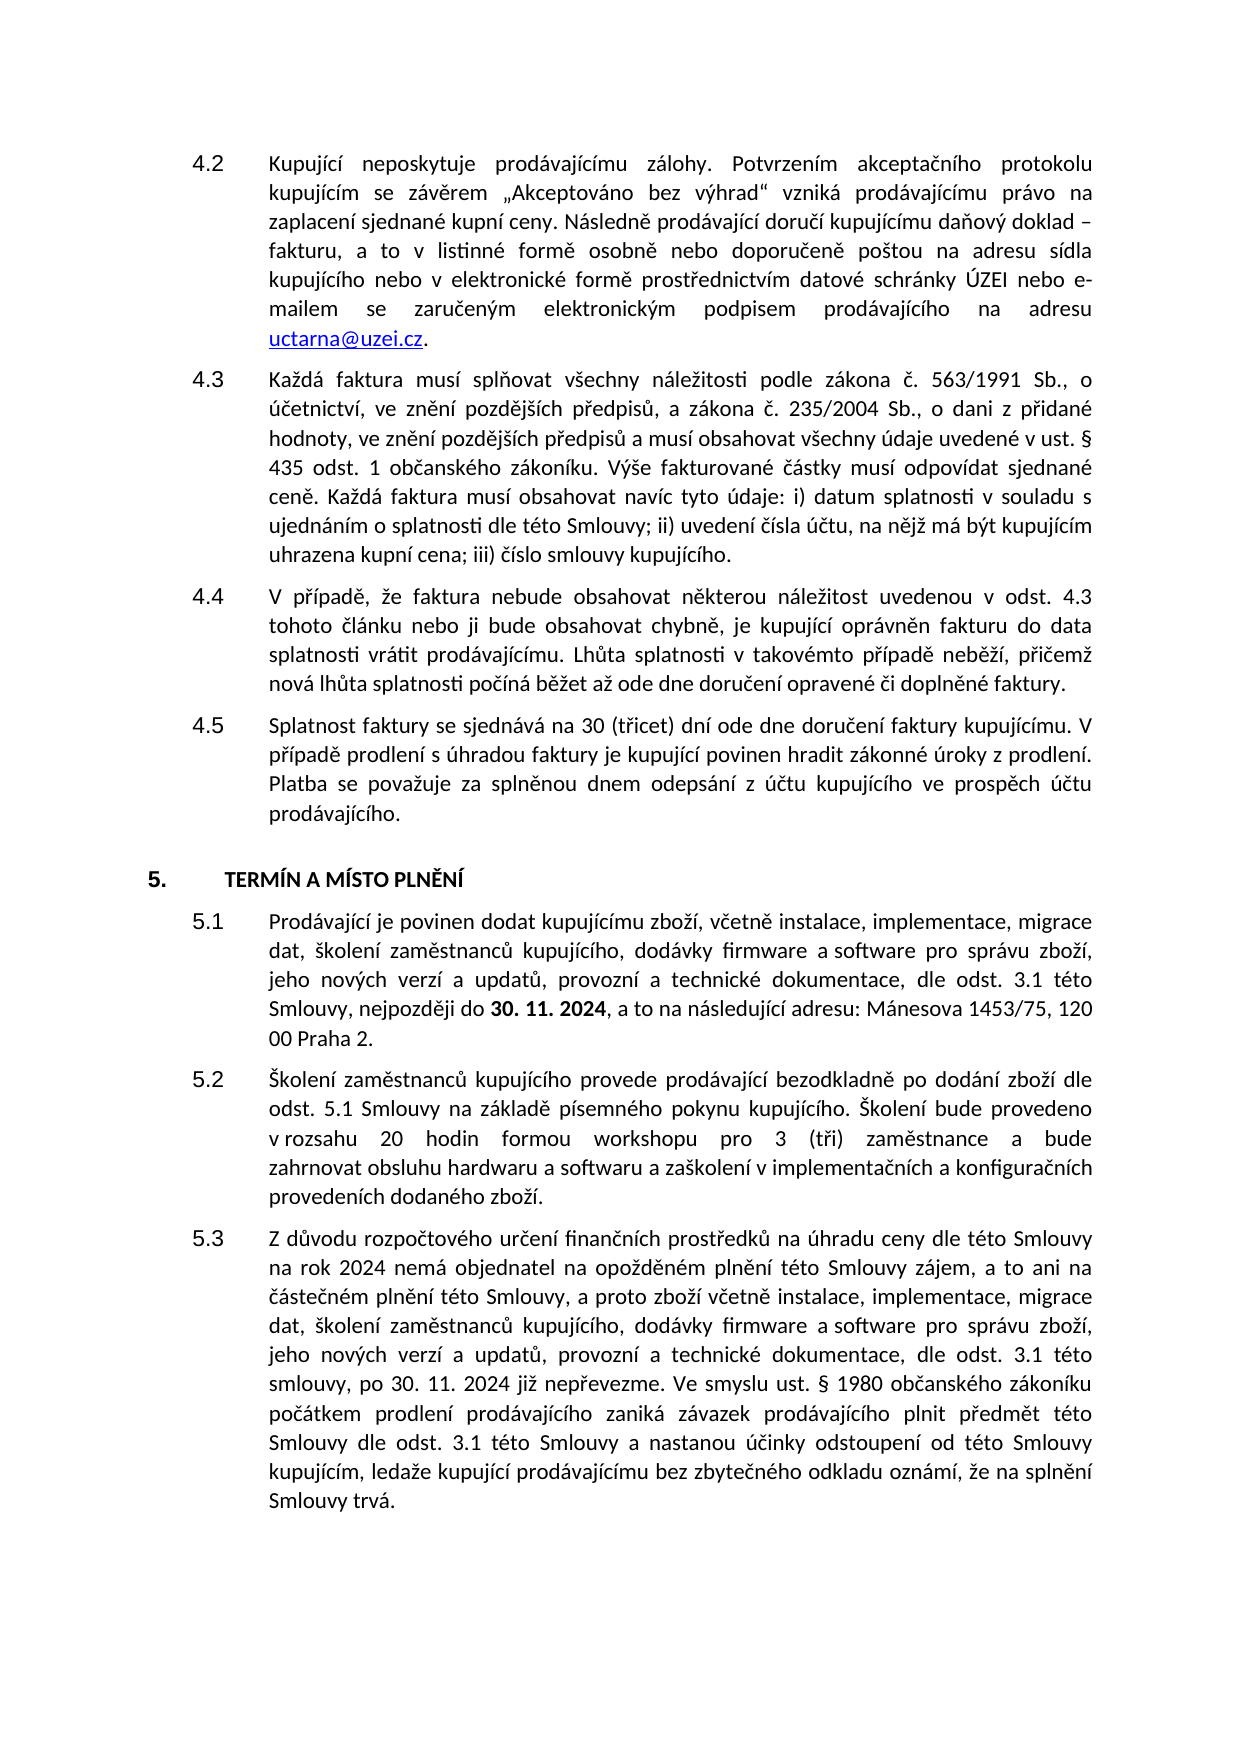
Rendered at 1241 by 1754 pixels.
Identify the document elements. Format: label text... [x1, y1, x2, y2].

text V případě, že faktura nebude obsahovat některou náležitost uvedenou v odst. 4.3 tohoto článku nebo ji bude obsahovat chybně, je kupující oprávněn fakturu do data splatnosti vrátit prodávajícímu. Lhůta splatnosti v takovémto případě neběží, přičemž nová lhůta splatnosti počíná běžet až ode dne doručení opravené či doplněné faktury. [192, 581, 1093, 698]
text Každá faktura musí splňovat všechny náležitosti podle zákona č. 563/1991 Sb., o účetnictví, ve znění pozdějších předpisů, a zákona č. 235/2004 Sb., o dani z přidané hodnoty, ve znění pozdějších předpisů a musí obsahovat všechny údaje uvedené v ust. § 435 odst. 1 občanského zákoníku. Výše fakturované částky musí odpovídat sjednané ceně. Každá faktura musí obsahovat navíc tyto údaje: i) datum splatnosti v souladu s ujednáním o splatnosti dle této Smlouvy; ii) uvedení čísla účtu, na nějž má být kupujícím uhrazena kupní cena; iii) číslo smlouvy kupujícího. [192, 364, 1093, 568]
text Z důvodu rozpočtového určení finančních prostředků na úhradu ceny dle této Smlouvy na rok 2024 nemá objednatel na opožděném plnění této Smlouvy zájem, a to ani na částečném plnění této Smlouvy, a proto zboží včetně instalace, implementace, migrace dat, školení zaměstnanců kupujícího, dodávky firmware a software pro správu zboží, jeho nových verzí a updatů, provozní a technické dokumentace, dle odst. 3.1 této smlouvy, po 30. 11. 2024 již nepřevezme. Ve smyslu ust. § 1980 občanského zákoníku počátkem prodlení prodávajícího zaniká závazek prodávajícího plnit předmět této Smlouvy dle odst. 3.1 této Smlouvy a nastanou účinky odstoupení od této Smlouvy kupujícím, ledaže kupující prodávajícímu bez zbytečného odkladu oznámí, že na splnění Smlouvy trvá. [192, 1223, 1093, 1514]
text Kupující neposkytuje prodávajícímu zálohy. Potvrzením akceptačního protokolu kupujícím se závěrem „Akceptováno bez výhrad“ vzniká prodávajícímu právo na zaplacení sjednané kupní ceny. Následně prodávající doručí kupujícímu daňový doklad – fakturu, a to v listinné formě osobně nebo doporučeně poštou na adresu sídla kupujícího nebo v elektronické formě prostřednictvím datové schránky ÚZEI nebo e-mailem se zaručeným elektronickým podpisem prodávajícího na adresu uctarna@uzei.cz. [192, 148, 1093, 352]
text Splatnost faktury se sjednává na 30 (třicet) dní ode dne doručení faktury kupujícímu. V případě prodlení s úhradou faktury je kupující povinen hradit zákonné úroky z prodlení. Platba se považuje za splněnou dnem odepsání z účtu kupujícího ve prospěch účtu prodávajícího. [192, 710, 1093, 827]
text TERMÍN A MÍSTO PLNĚNÍ [148, 864, 1093, 893]
text Prodávající je povinen dodat kupujícímu zboží, včetně instalace, implementace, migrace dat, školení zaměstnanců kupujícího, dodávky firmware a software pro správu zboží, jeho nových verzí a updatů, provozní a technické dokumentace, dle odst. 3.1 této Smlouvy, nejpozději do 30. 11. 2024, a to na následující adresu: Mánesova 1453/75, 120 00 Praha 2. [192, 906, 1093, 1052]
text Školení zaměstnanců kupujícího provede prodávající bezodkladně po dodání zboží dle odst. 5.1 Smlouvy na základě písemného pokynu kupujícího. Školení bude provedeno v rozsahu 20 hodin formou workshopu pro 3 (tři) zaměstnance a bude zahrnovat obsluhu hardwaru a softwaru a zaškolení v implementačních a konfiguračních provedeních dodaného zboží. [192, 1064, 1093, 1210]
